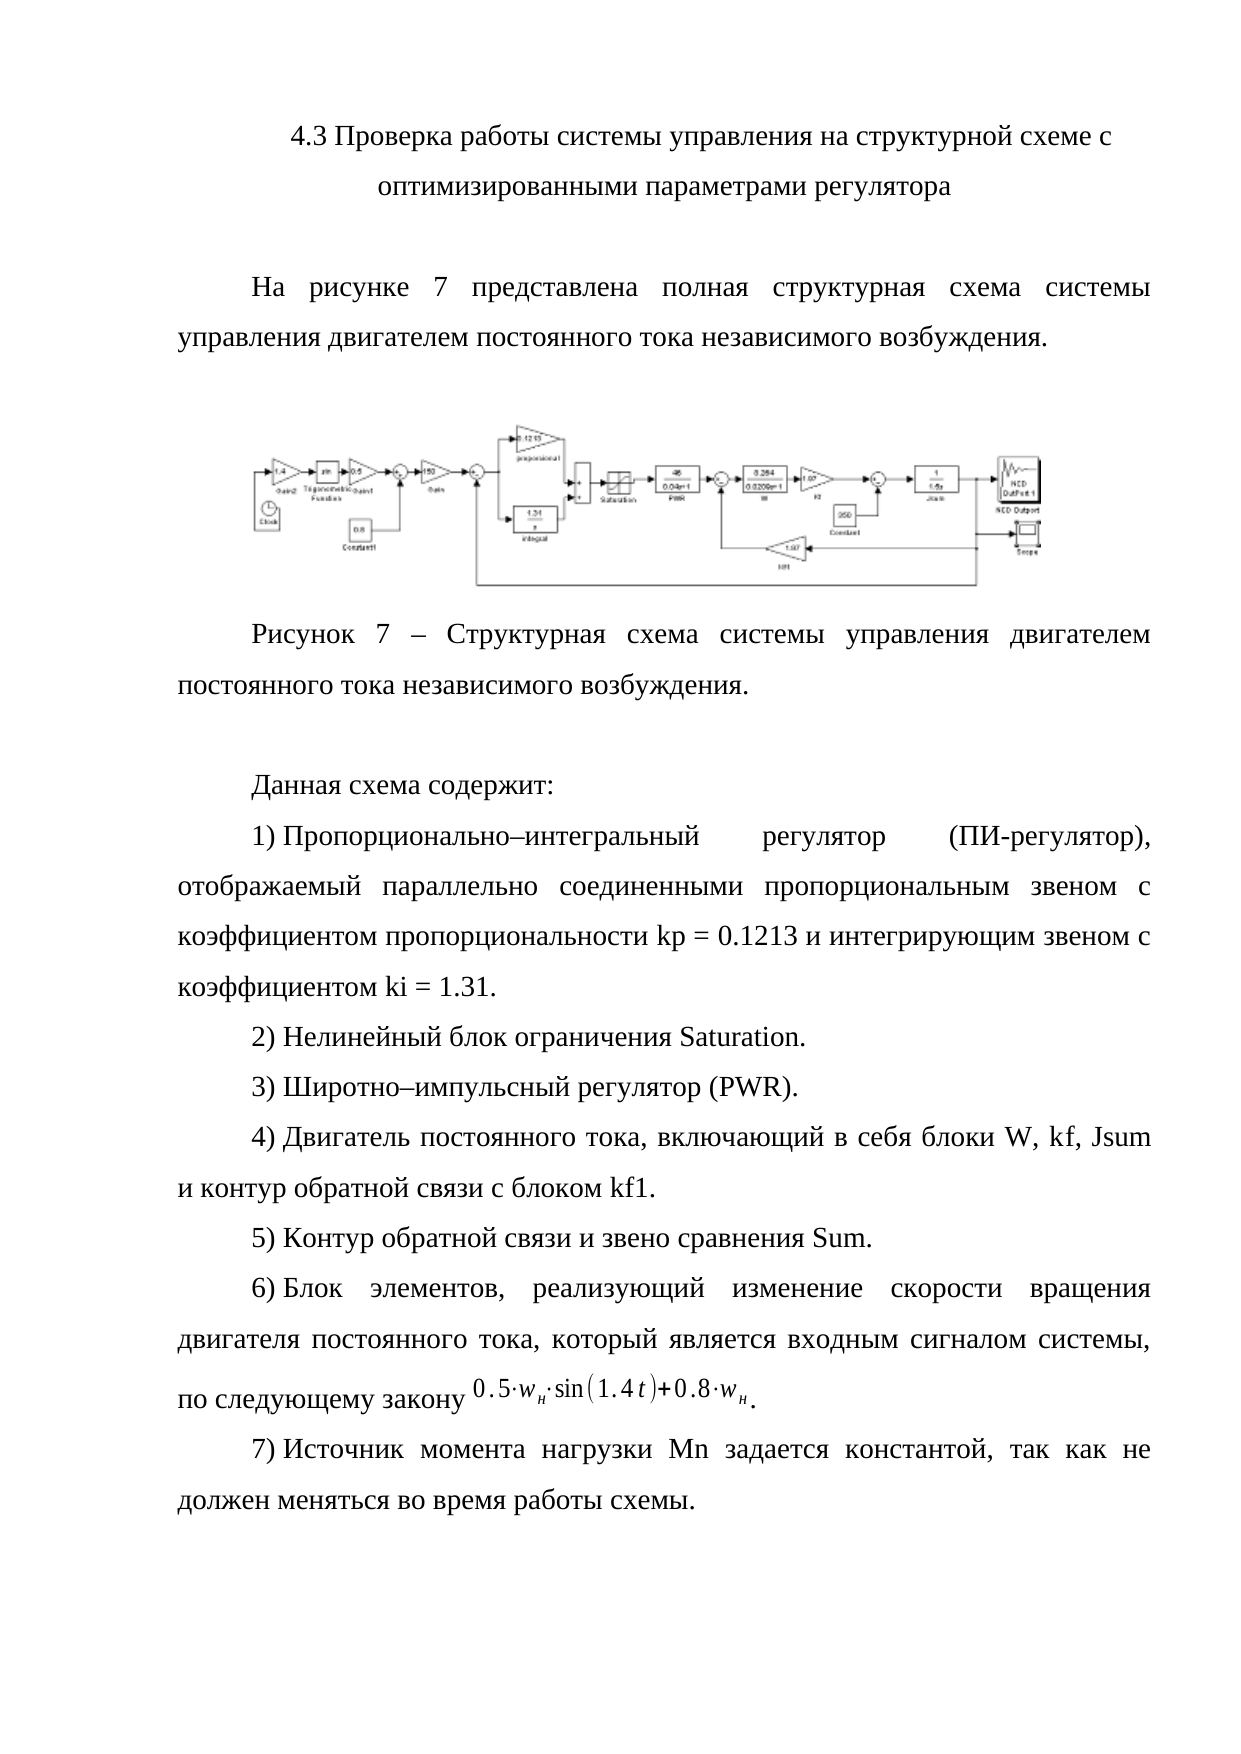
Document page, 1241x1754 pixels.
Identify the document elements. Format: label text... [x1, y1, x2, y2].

list Нелинейный блок ограничения Saturation. [177, 1019, 1152, 1052]
list Пропорционально–интегральный регулятор (ПИ-регулятор), отображаемый параллельно соединенными пропорциональным звеном с коэффициентом пропорциональности kp = 0.1213 и интегрирующим звеном с коэффициентом ki = 1.31. [177, 818, 1152, 1002]
text 4.3 Проверка работы системы управления на структурной схеме с оптимизированными параметрами регулятора [177, 118, 1152, 202]
list Широтно–импульсный регулятор (PWR). [177, 1069, 1152, 1103]
list Двигатель постоянного тока, включающий в себя блоки W, kf, Jsum и контур обратной связи с блоком kf1. [177, 1119, 1152, 1203]
list Блок элементов, реализующий изменение скорости вращения двигателя постоянного тока, который является входным сигналом системы, по следующему закону . [177, 1271, 1152, 1415]
text На рисунке 7 представлена полная структурная схема системы управления двигателем постоянного тока независимого возбуждения. [177, 269, 1152, 353]
list Источник момента нагрузки Mn задается константой, так как не должен меняться во время работы схемы. [177, 1432, 1152, 1516]
list Контур обратной связи и звено сравнения Sum. [177, 1220, 1152, 1254]
text Рисунок 7 – Структурная схема системы управления двигателем постоянного тока независимого возбуждения. [177, 616, 1152, 700]
picture [251, 419, 1041, 605]
text Данная схема содержит: [177, 767, 1152, 801]
